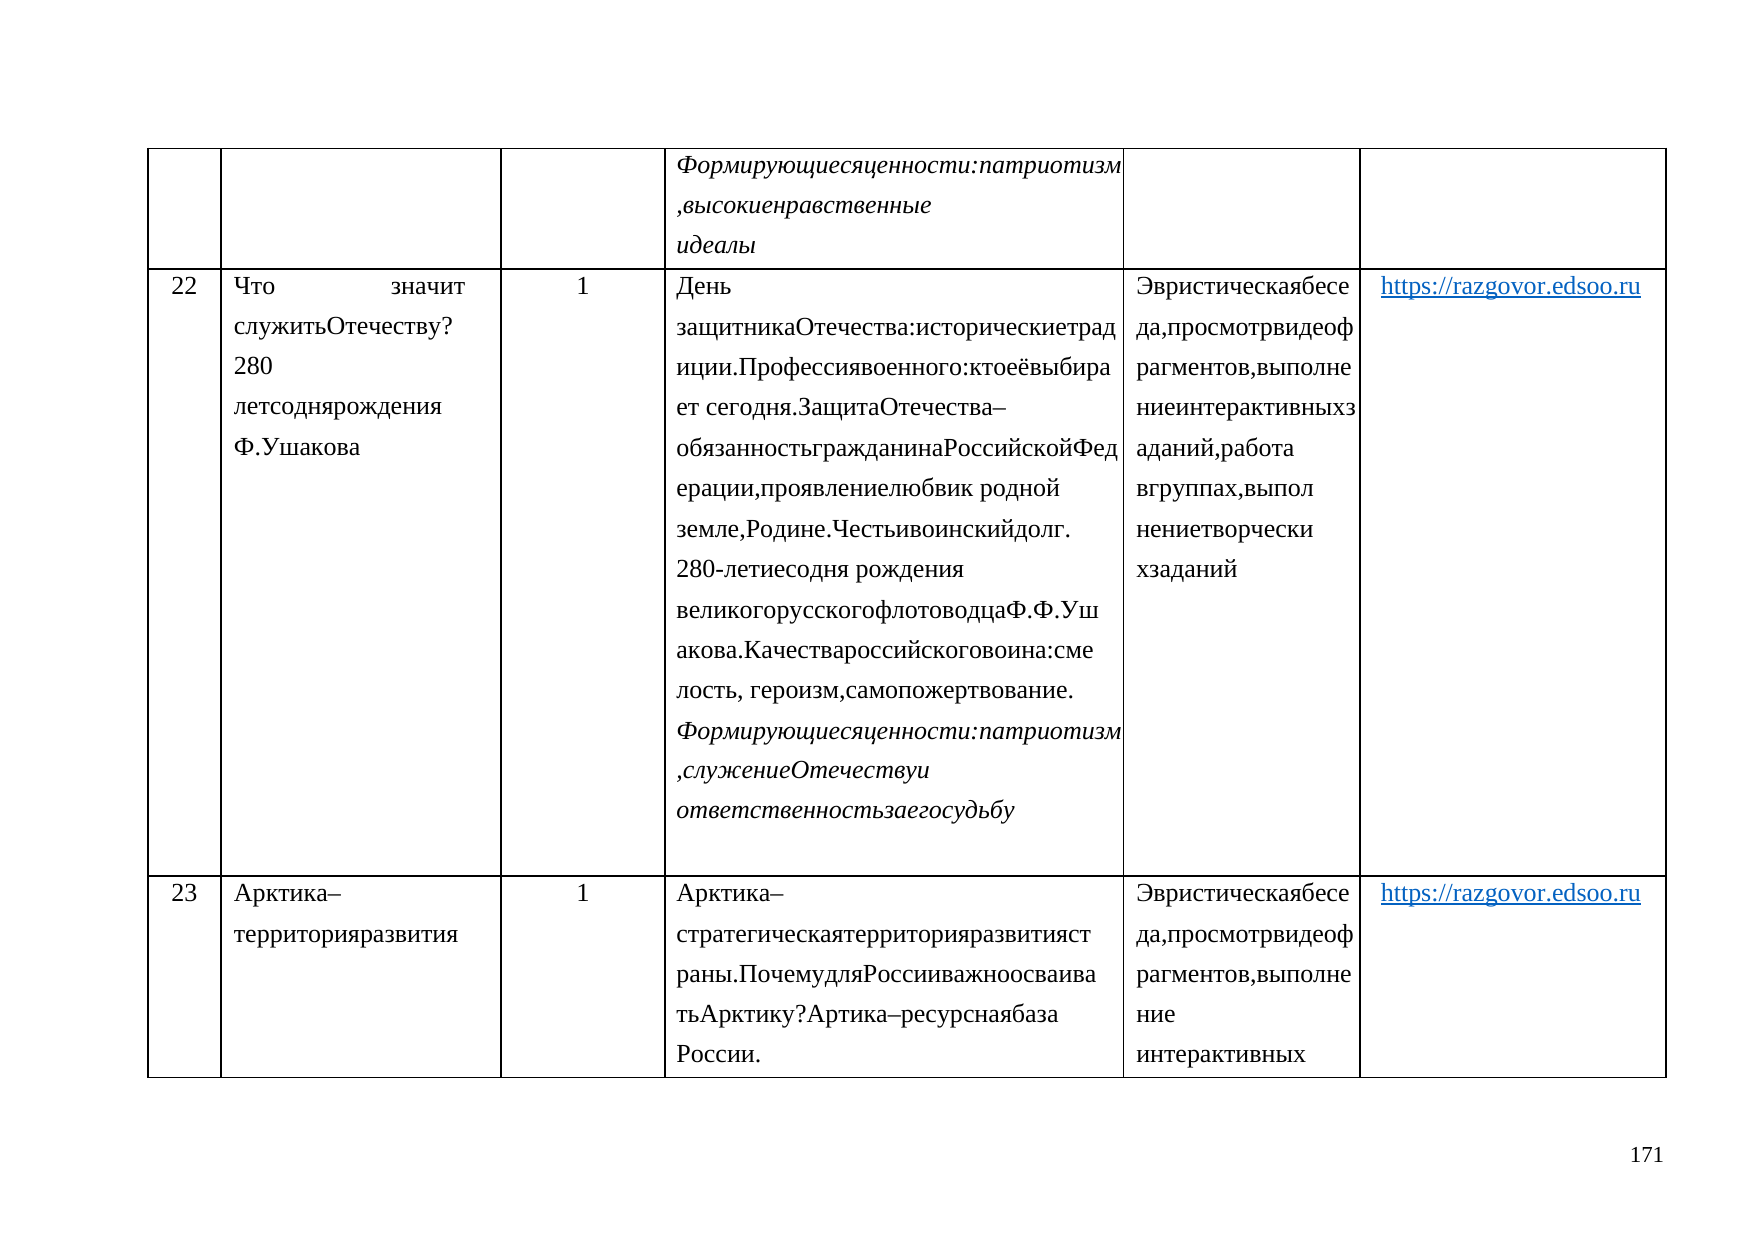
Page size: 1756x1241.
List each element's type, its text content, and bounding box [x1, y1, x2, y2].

table_cell 1 [502, 270, 664, 875]
table_cell 22 [149, 270, 220, 875]
table_header [502, 149, 664, 268]
table_cell Арктика–территорияразвития [222, 877, 500, 1077]
table_header Формирующиесяценности:патриотизм,высокиенравственные идеалы [666, 149, 1123, 268]
table_header [222, 149, 500, 268]
table_cell Арктика–стратегическаятерриторияразвитиястраны.ПочемудляРоссииважноосваиватьАрктику?Артика–ресурснаябаза России. [666, 877, 1123, 1077]
table_header [149, 149, 220, 268]
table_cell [1124, 270, 1359, 875]
table_cell Что значит служитьОтечеству? 280 летсоднярождения Ф.Ушакова [222, 270, 500, 875]
table_cell 1 [502, 877, 664, 1077]
table_header [1124, 149, 1359, 268]
table_header [1361, 149, 1665, 268]
table_cell https://razgovor.edsoo.ru [1361, 877, 1665, 1077]
table_cell Эвристическаябеседа,просмотрвидеофрагментов,выполнение интерактивных [1124, 877, 1359, 1077]
table_cell День защитникаОтечества:историческиетрадиции.Профессиявоенного:ктоеёвыбирает сегодня.ЗащитаОтечества–обязанностьгражданинаРоссийскойФедерации,проявлениелюбвик родной земле,Родине.Честьивоинскийдолг. 280-летиесодня рождения великогорусскогофлотоводцаФ.Ф.Ушакова.Качествароссийскоговоина:смелость, героизм,самопожертвование. Формирующиесяценности:патриотизм,служениеОтечествуи ответственностьзаегосудьбу [666, 270, 1123, 875]
table_cell https://razgovor.edsoo.ru [1361, 270, 1665, 875]
table_cell 23 [149, 877, 220, 1077]
